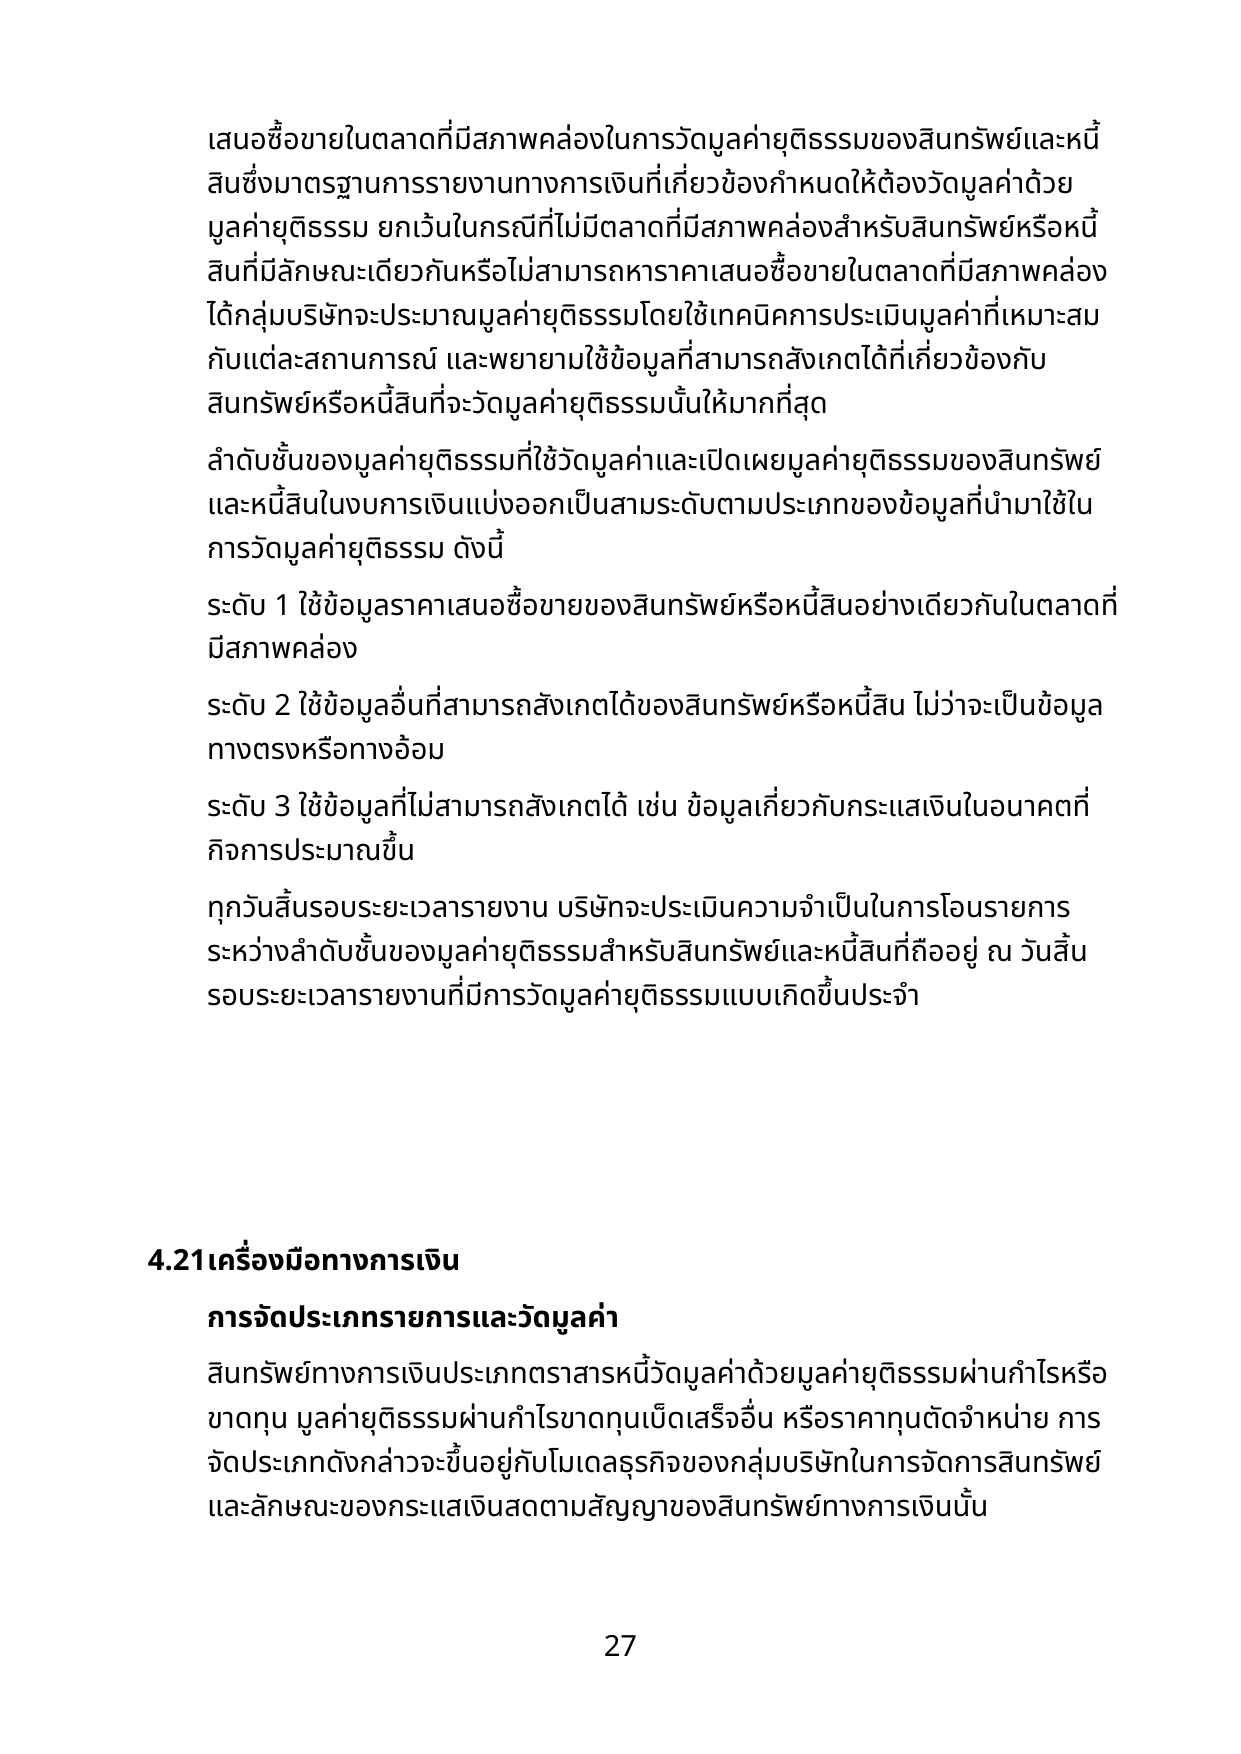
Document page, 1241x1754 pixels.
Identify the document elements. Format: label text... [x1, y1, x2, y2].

text ระดับ 3 ใช้ข้อมูลที่ไม่สามารถสังเกตได้ เช่น ข้อมูลเกี่ยวกับกระแสเงินในอนาคตที่กิจการประมาณขึ้น [207, 785, 1122, 874]
text ระดับ 2 ใช้ข้อมูลอื่นที่สามารถสังเกตได้ของสินทรัพย์หรือหนี้สิน ไม่ว่าจะเป็นข้อมูลทางตรงหรือทางอ้อม [207, 684, 1122, 773]
text การจัดประเภทรายการและวัดมูลค่า [207, 1296, 1122, 1341]
text ทุกวันสิ้นรอบระยะเวลารายงาน บริษัทจะประเมินความจำเป็นในการโอนรายการระหว่างลำดับชั้นของมูลค่ายุติธรรมสำหรับสินทรัพย์และหนี้สินที่ถืออยู่ ณ วันสิ้นรอบระยะเวลารายงานที่มีการวัดมูลค่ายุติธรรมแบบเกิดขึ้นประจำ [207, 886, 1122, 1018]
text สินทรัพย์ทางการเงินประเภทตราสารหนี้วัดมูลค่าด้วยมูลค่ายุติธรรมผ่านกำไรหรือขาดทุน มูลค่ายุติธรรมผ่านกำไรขาดทุนเบ็ดเสร็จอื่น หรือราคาทุนตัดจำหน่าย การจัดประเภทดังกล่าวจะขึ้นอยู่กับโมเดลธุรกิจของกลุ่มบริษัทในการจัดการสินทรัพย์ และลักษณะของกระแสเงินสดตามสัญญาของสินทรัพย์ทางการเงินนั้น [207, 1353, 1122, 1529]
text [207, 118, 1122, 427]
text ระดับ 1 ใช้ข้อมูลราคาเสนอซื้อขายของสินทรัพย์หรือหนี้สินอย่างเดียวกันในตลาดที่มีสภาพคล่อง [207, 584, 1122, 672]
list เครื่องมือทางการเงิน [148, 1240, 1122, 1284]
text ลำดับชั้นของมูลค่ายุติธรรมที่ใช้วัดมูลค่าและเปิดเผยมูลค่ายุติธรรมของสินทรัพย์และหนี้สินในงบการเงินแบ่งออกเป็นสามระดับตามประเภทของข้อมูลที่นำมาใช้ในการวัดมูลค่ายุติธรรม ดังนี้ [207, 439, 1122, 571]
